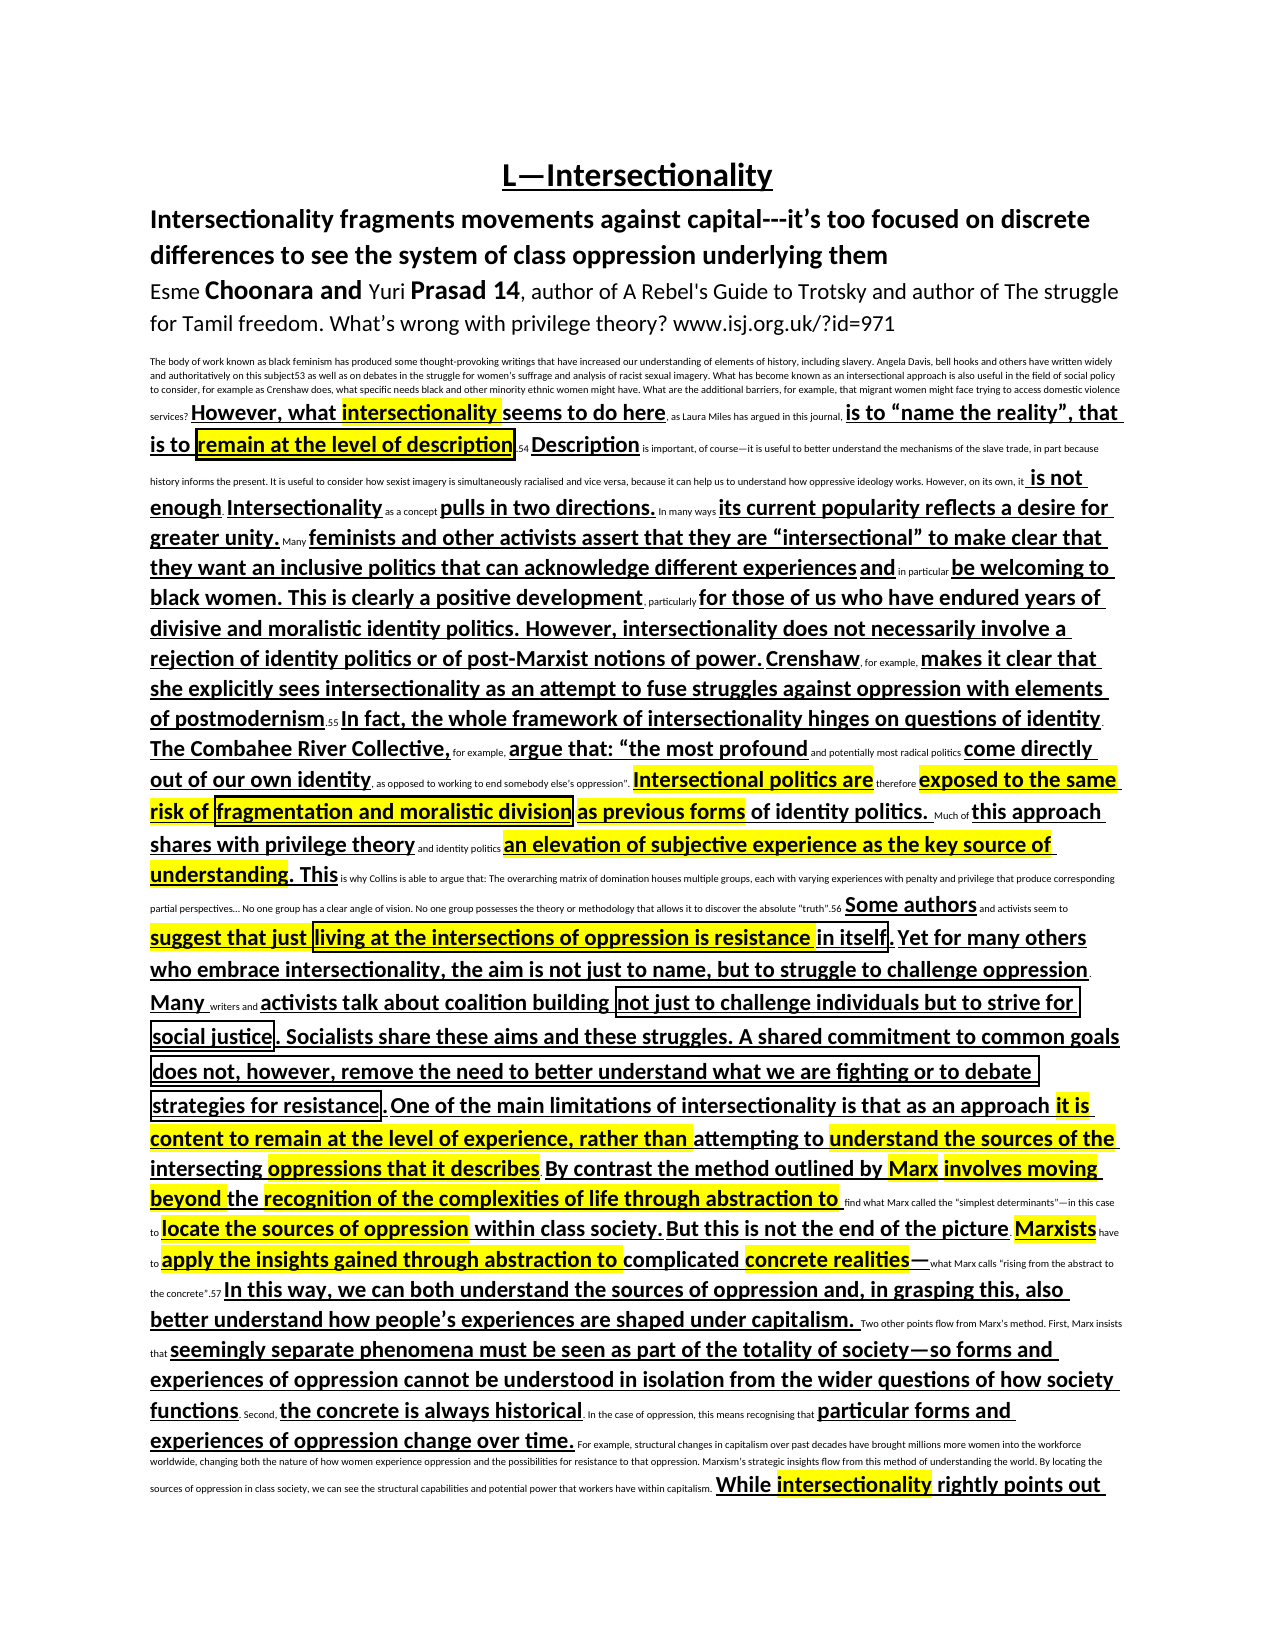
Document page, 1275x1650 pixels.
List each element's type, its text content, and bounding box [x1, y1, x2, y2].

subtitle L—Intersectionality [150, 154, 1125, 195]
subtitle Intersectionality fragments movements against capital---it’s too focused on discrete differences to see the system of class oppression underlying them [150, 202, 1125, 271]
text Esme Choonara and Yuri Prasad 14, author of A Rebel's Guide to Trotsky and author of The struggle for Tamil freedom. What’s wrong with privilege theory? www.isj.org.uk/?id=971 [150, 273, 1125, 337]
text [150, 356, 1125, 1498]
